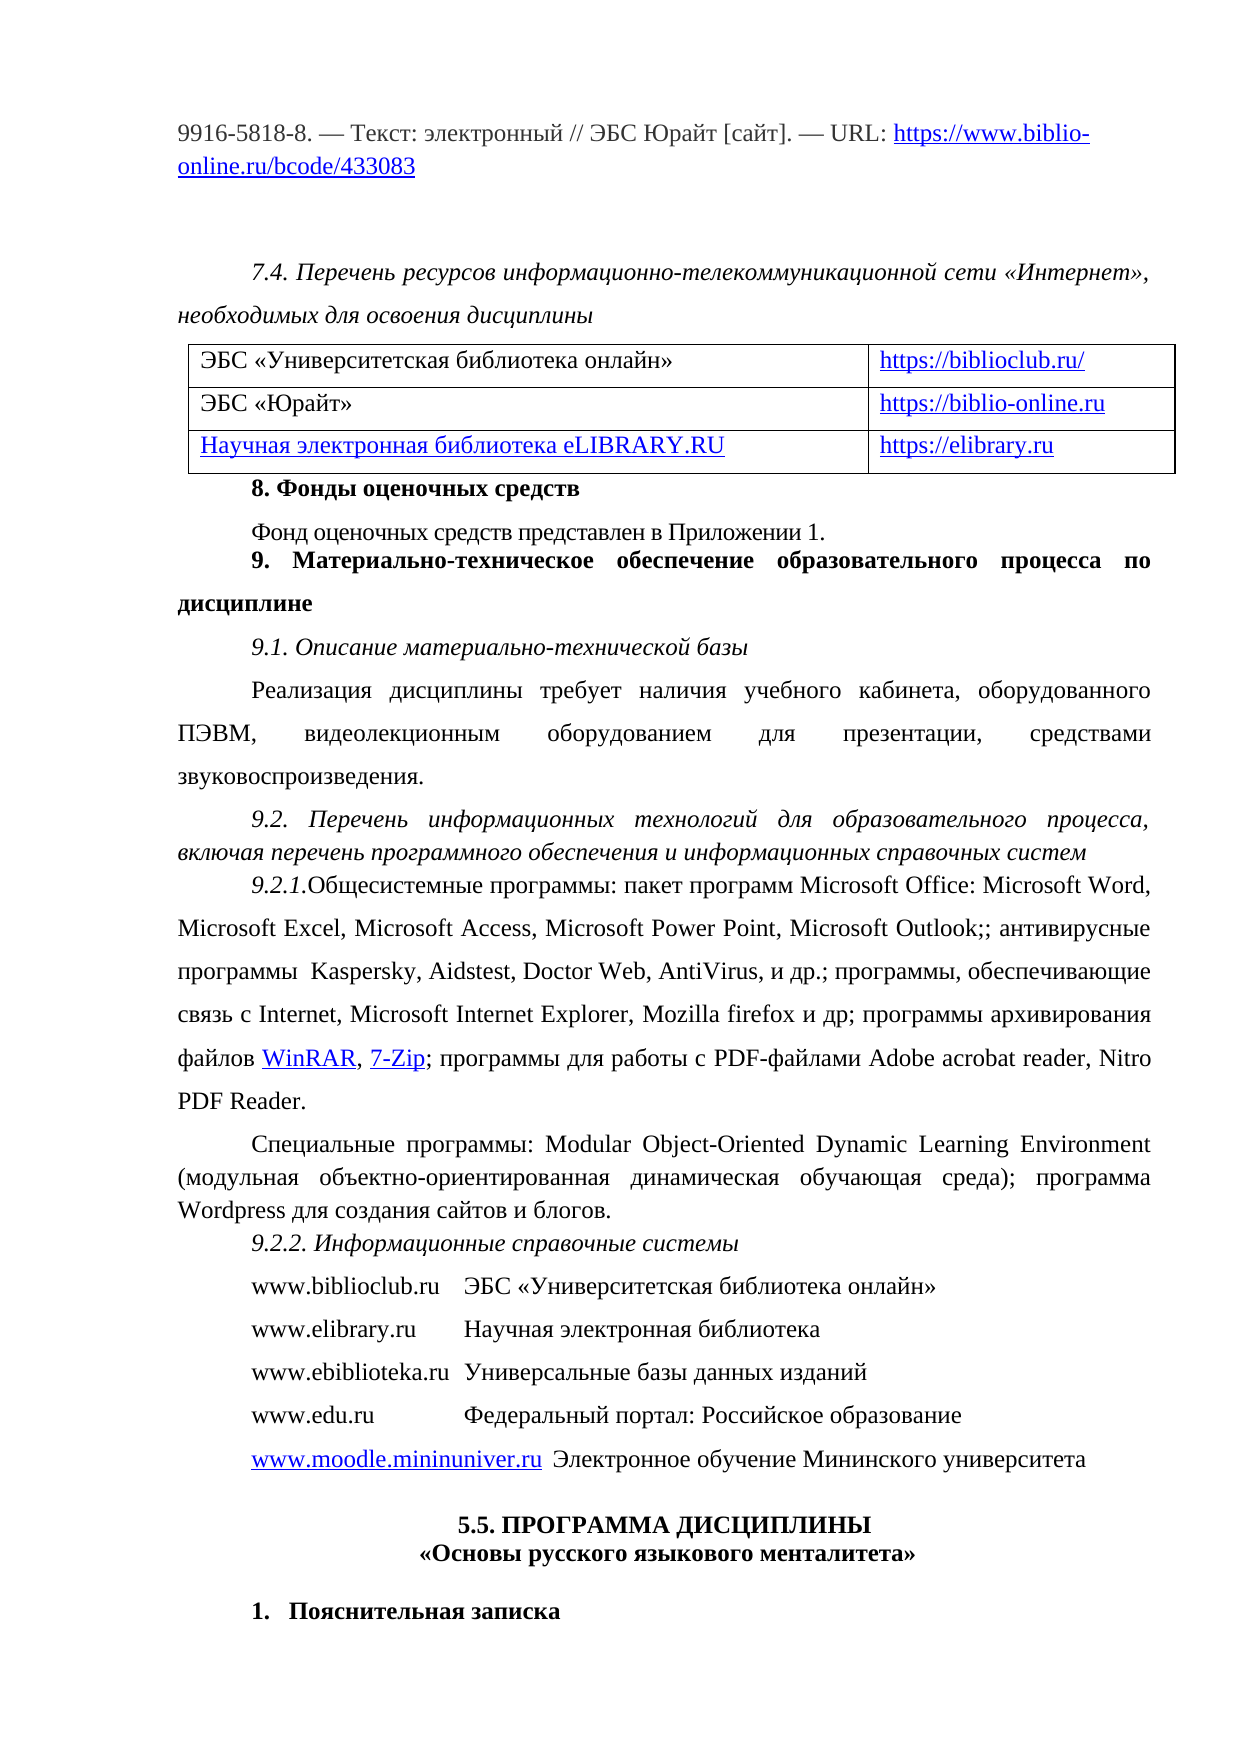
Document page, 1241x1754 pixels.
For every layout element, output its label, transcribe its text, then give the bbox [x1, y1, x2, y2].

text www.moodle.mininuniver.ru Электронное обучение Мининского университета [177, 1444, 1152, 1472]
text 9.2.1.Общесистемные программы: пакет программ Microsoft Office: Microsoft Word, Microsoft Excel, Microsoft Access, Microsoft Power Point, Microsoft Outlook;; антивирусные программы Kaspersky, Aidstest, Doctor Web, AntiVirus, и др.; программы, обеспечивающие связь с Internet, Microsoft Internet Explorer, Mozilla firefox и др; программы архивирования файлов WinRAR, 7-Zip; программы для работы с PDF-файлами Adobe acrobat reader, Nitro PDF Reader. [177, 870, 1152, 1114]
table_header https://biblioclub.ru/ [869, 345, 1174, 387]
text 8. Фонды оценочных средств [177, 473, 1152, 502]
table_cell Научная электронная библиотека eLIBRARY.RU [189, 431, 868, 472]
text «Основы русского языкового менталитета» [177, 1538, 1152, 1567]
text Реализация дисциплины требует наличия учебного кабинета, оборудованного ПЭВМ, видеолекционным оборудованием для презентации, средствами звуковоспроизведения. [177, 675, 1152, 790]
text Специальные программы: Modular Object-Oriented Dynamic Learning Environment (модульная объектно-ориентированная динамическая обучающая среда); программа Wordpress для создания сайтов и блогов. [177, 1129, 1152, 1224]
text 7.4. Перечень ресурсов информационно-телекоммуникационной сети «Интернет», необходимых для освоения дисциплины [177, 257, 1152, 329]
table_cell https://biblio-online.ru [869, 388, 1174, 429]
text 9. Материально-техническое обеспечение образовательного процесса по дисциплине [177, 545, 1152, 617]
table_cell https://elibrary.ru [869, 431, 1174, 472]
text 9.2.2. Информационные справочные системы [177, 1228, 1152, 1257]
text Фонд оценочных средств представлен в Приложении 1. [177, 517, 1152, 545]
text www.edu.ru Федеральный портал: Российское образование [177, 1401, 1152, 1429]
text www.biblioclub.ru ЭБС «Университетская библиотека онлайн» [177, 1271, 1152, 1300]
list Пояснительная записка [251, 1596, 1152, 1625]
text www.ebiblioteka.ru Универсальные базы данных изданий [177, 1357, 1152, 1386]
table_cell ЭБС «Юрайт» [189, 388, 868, 429]
text 5.5. ПРОГРАММА ДИСЦИПЛИНЫ [177, 1510, 1152, 1538]
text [177, 118, 1152, 180]
text 9.1. Описание материально-технической базы [177, 632, 1152, 660]
text 9.2. Перечень информационных технологий для образовательного процесса, включая перечень программного обеспечения и информационных справочных систем [177, 804, 1152, 866]
table_header ЭБС «Университетская библиотека онлайн» [189, 345, 868, 387]
text www.elibrary.ru Научная электронная библиотека [177, 1314, 1152, 1343]
